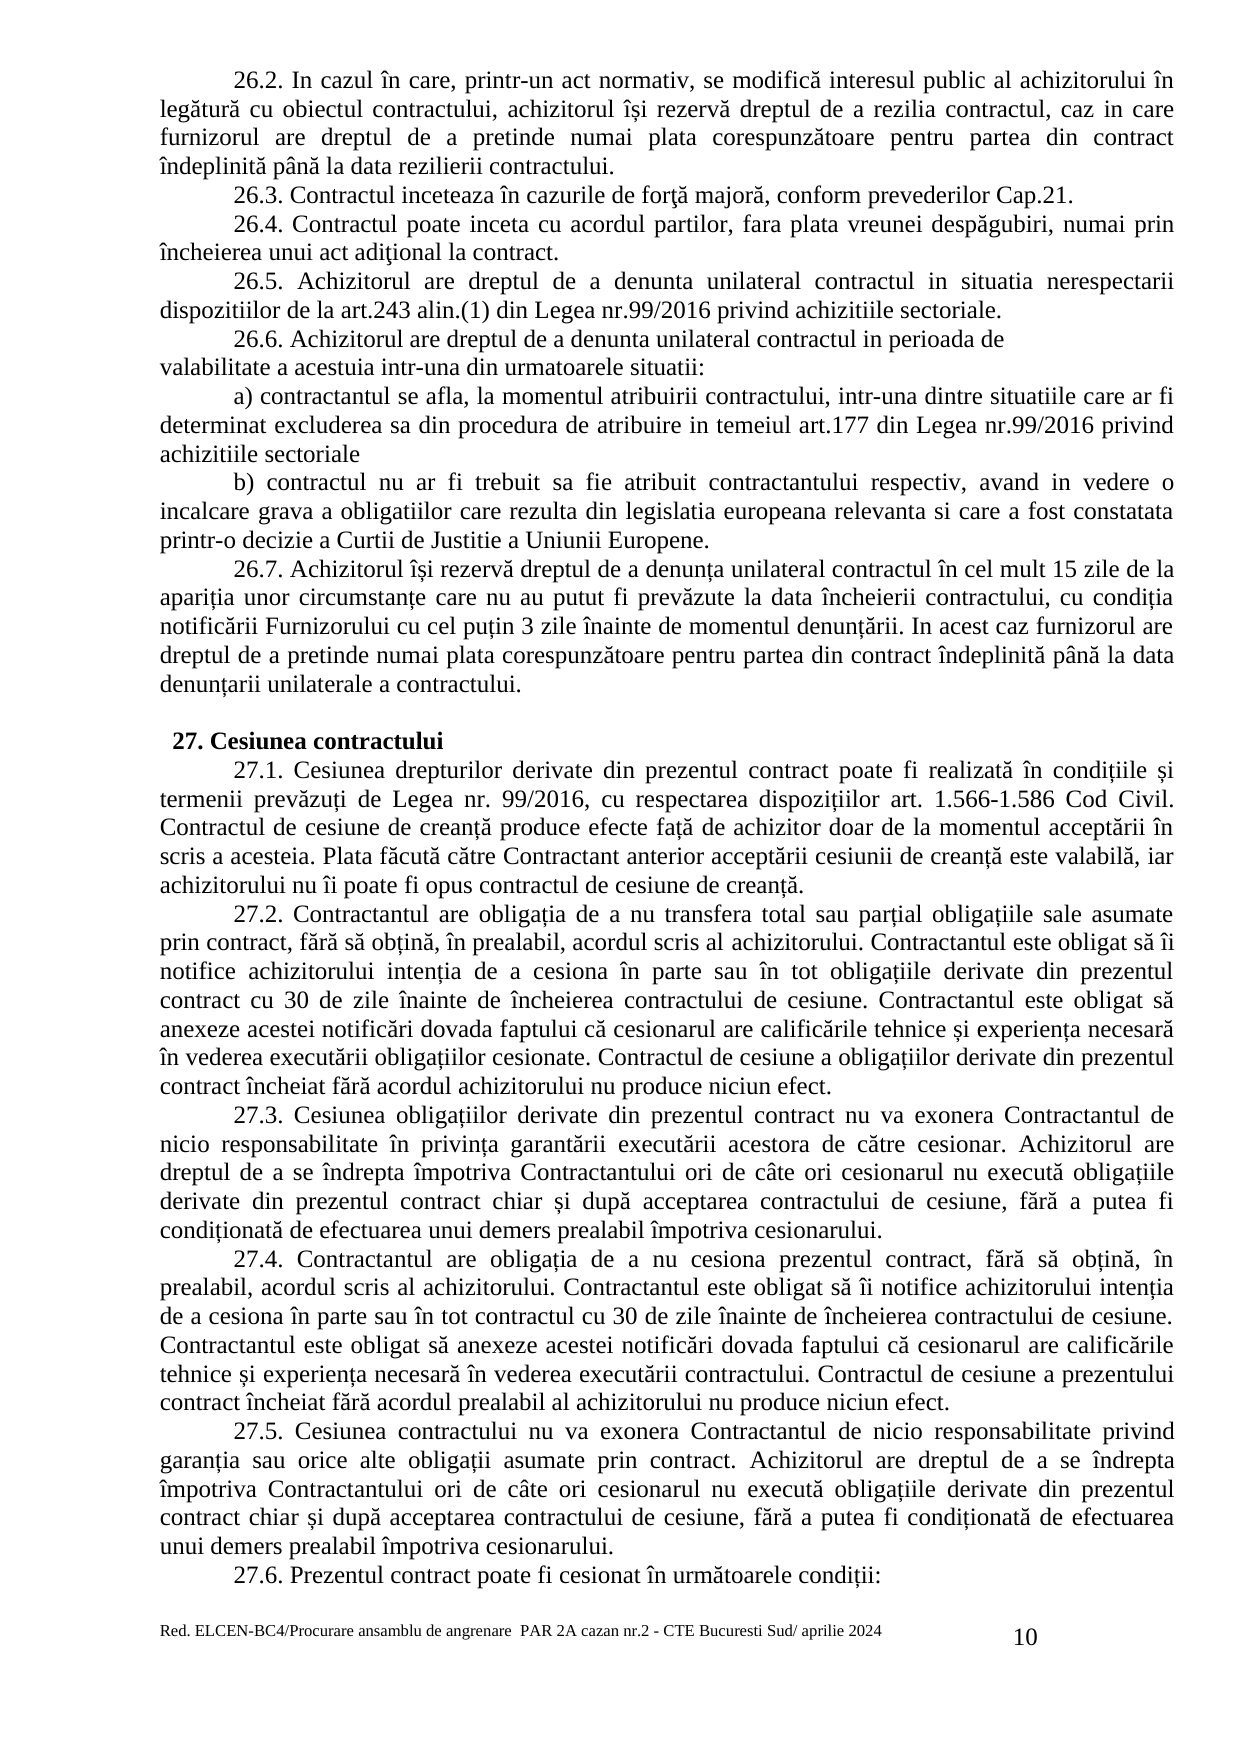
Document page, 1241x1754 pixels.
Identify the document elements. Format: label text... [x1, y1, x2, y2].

text 26.3. Contractul inceteaza în cazurile de forţă majoră, conform prevederilor Cap.21. [159, 180, 1175, 209]
text 27.1. Cesiunea drepturilor derivate din prezentul contract poate fi realizată în condițiile și termenii prevăzuți de Legea nr. 99/2016, cu respectarea dispozițiilor art. 1.566-1.586 Cod Civil. Contractul de cesiune de creanță produce efecte față de achizitor doar de la momentul acceptării în scris a acesteia. Plata făcută către Contractant anterior acceptării cesiunii de creanță este valabilă, iar achizitorului nu îi poate fi opus contractul de cesiune de creanță. [159, 755, 1175, 899]
text a) contractantul se afla, la momentul atribuirii contractului, intr-una dintre situatiile care ar fi determinat excluderea sa din procedura de atribuire in temeiul art.177 din Legea nr.99/2016 privind achizitiile sectoriale [159, 381, 1175, 467]
text valabilitate a acestuia intr-una din urmatoarele situatii: [159, 352, 1175, 381]
text 27.3. Cesiunea obligațiilor derivate din prezentul contract nu va exonera Contractantul de nicio responsabilitate în privința garantării executării acestora de către cesionar. Achizitorul are dreptul de a se îndrepta împotriva Contractantului ori de câte ori cesionarul nu execută obligațiile derivate din prezentul contract chiar și după acceptarea contractului de cesiune, fără a putea fi condiționată de efectuarea unui demers prealabil împotriva cesionarului. [159, 1100, 1175, 1244]
text 26.5. Achizitorul are dreptul de a denunta unilateral contractul in situatia nerespectarii dispozitiilor de la art.243 alin.(1) din Legea nr.99/2016 privind achizitiile sectoriale. [159, 266, 1175, 324]
text 27.6. Prezentul contract poate fi cesionat în următoarele condiții: [159, 1560, 1175, 1589]
text b) contractul nu ar fi trebuit sa fie atribuit contractantului respectiv, avand in vedere o incalcare grava a obligatiilor care rezulta din legislatia europeana relevanta si care a fost constatata printr-o decizie a Curtii de Justitie a Uniunii Europene. [159, 467, 1175, 554]
text 27.2. Contractantul are obligația de a nu transfera total sau parțial obligațiile sale asumate prin contract, fără să obțină, în prealabil, acordul scris al achizitorului. Contractantul este obligat să îi notifice achizitorului intenția de a cesiona în parte sau în tot obligațiile derivate din prezentul contract cu 30 de zile înainte de încheierea contractului de cesiune. Contractantul este obligat să anexeze acestei notificări dovada faptului că cesionarul are calificările tehnice și experiența necesară în vederea executării obligațiilor cesionate. Contractul de cesiune a obligațiilor derivate din prezentul contract încheiat fără acordul achizitorului nu produce niciun efect. [159, 899, 1175, 1100]
text 26.6. Achizitorul are dreptul de a denunta unilateral contractul in perioada de [159, 324, 1175, 352]
text 26.2. In cazul în care, printr-un act normativ, se modifică interesul public al achizitorului în legătură cu obiectul contractului, achizitorul își rezervă dreptul de a rezilia contractul, caz in care furnizorul are dreptul de a pretinde numai plata corespunzătoare pentru partea din contract îndeplinită până la data rezilierii contractului. [159, 65, 1175, 180]
text 27. Cesiunea contractului [159, 726, 1175, 755]
list 26.7. Achizitorul își rezervă dreptul de a denunța unilateral contractul în cel mult 15 zile de la apariția unor circumstanțe care nu au putut fi prevăzute la data încheierii contractului, cu condiția notificării Furnizorului cu cel puțin 3 zile înainte de momentul denunțării. In acest caz furnizorul are dreptul de a pretinde numai plata corespunzătoare pentru partea din contract îndeplinită până la data denunțarii unilaterale a contractului. [159, 554, 1175, 697]
text 26.4. Contractul poate inceta cu acordul partilor, fara plata vreunei despăgubiri, numai prin încheierea unui act adiţional la contract. [159, 209, 1175, 266]
text 27.4. Contractantul are obligația de a nu cesiona prezentul contract, fără să obțină, în prealabil, acordul scris al achizitorului. Contractantul este obligat să îi notifice achizitorului intenția de a cesiona în parte sau în tot contractul cu 30 de zile înainte de încheierea contractului de cesiune. Contractantul este obligat să anexeze acestei notificări dovada faptului că cesionarul are calificările tehnice și experiența necesară în vederea executării contractului. Contractul de cesiune a prezentului contract încheiat fără acordul prealabil al achizitorului nu produce niciun efect. [159, 1244, 1175, 1416]
text 27.5. Cesiunea contractului nu va exonera Contractantul de nicio responsabilitate privind garanția sau orice alte obligații asumate prin contract. Achizitorul are dreptul de a se îndrepta împotriva Contractantului ori de câte ori cesionarul nu execută obligațiile derivate din prezentul contract chiar și după acceptarea contractului de cesiune, fără a putea fi condiționată de efectuarea unui demers prealabil împotriva cesionarului. [159, 1416, 1175, 1560]
